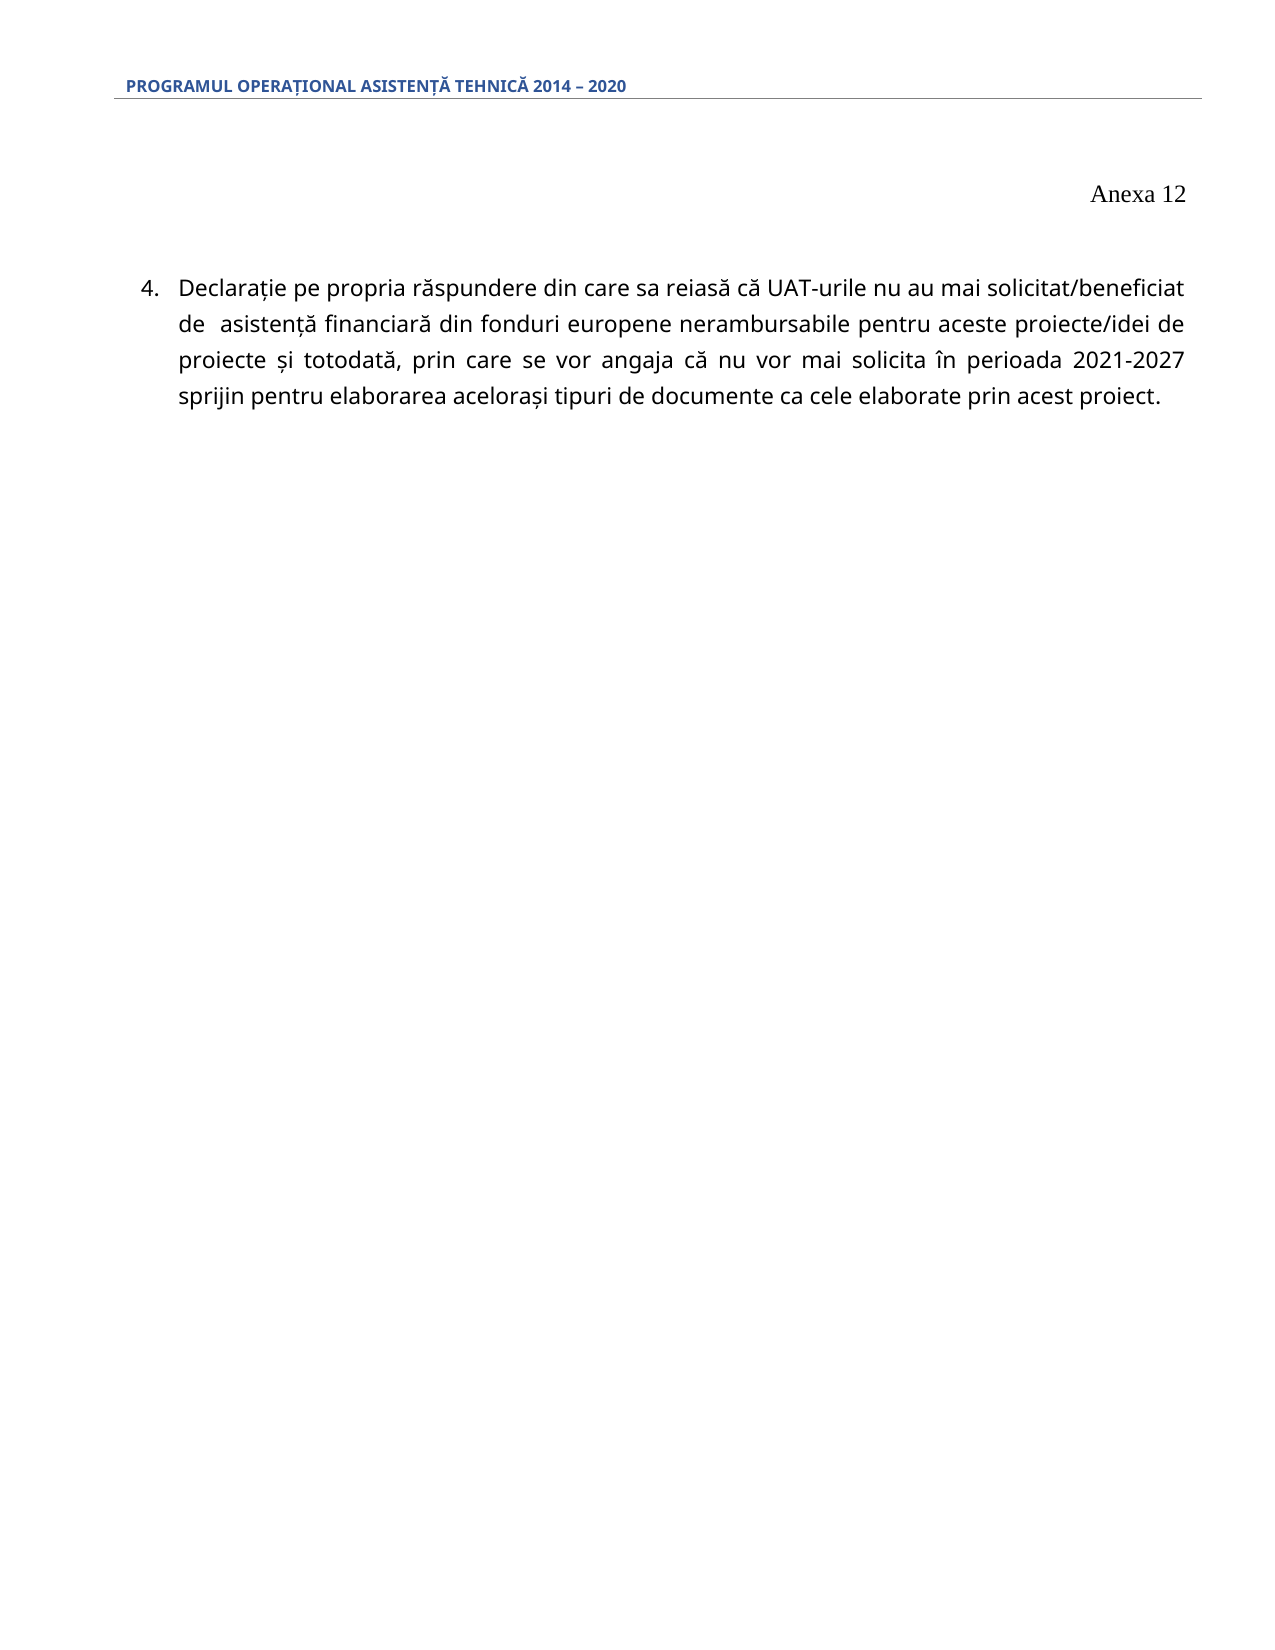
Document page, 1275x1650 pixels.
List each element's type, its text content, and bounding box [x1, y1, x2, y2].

list Declarație pe propria răspundere din care sa reiasă că UAT-urile nu au mai solicitat/beneficiat de asistență financiară din fonduri europene nerambursabile pentru aceste proiecte/idei de proiecte și totodată, prin care se vor angaja că nu vor mai solicita în perioada 2021-2027 sprijin pentru elaborarea acelorași tipuri de documente ca cele elaborate prin acest proiect. [141, 272, 1186, 411]
